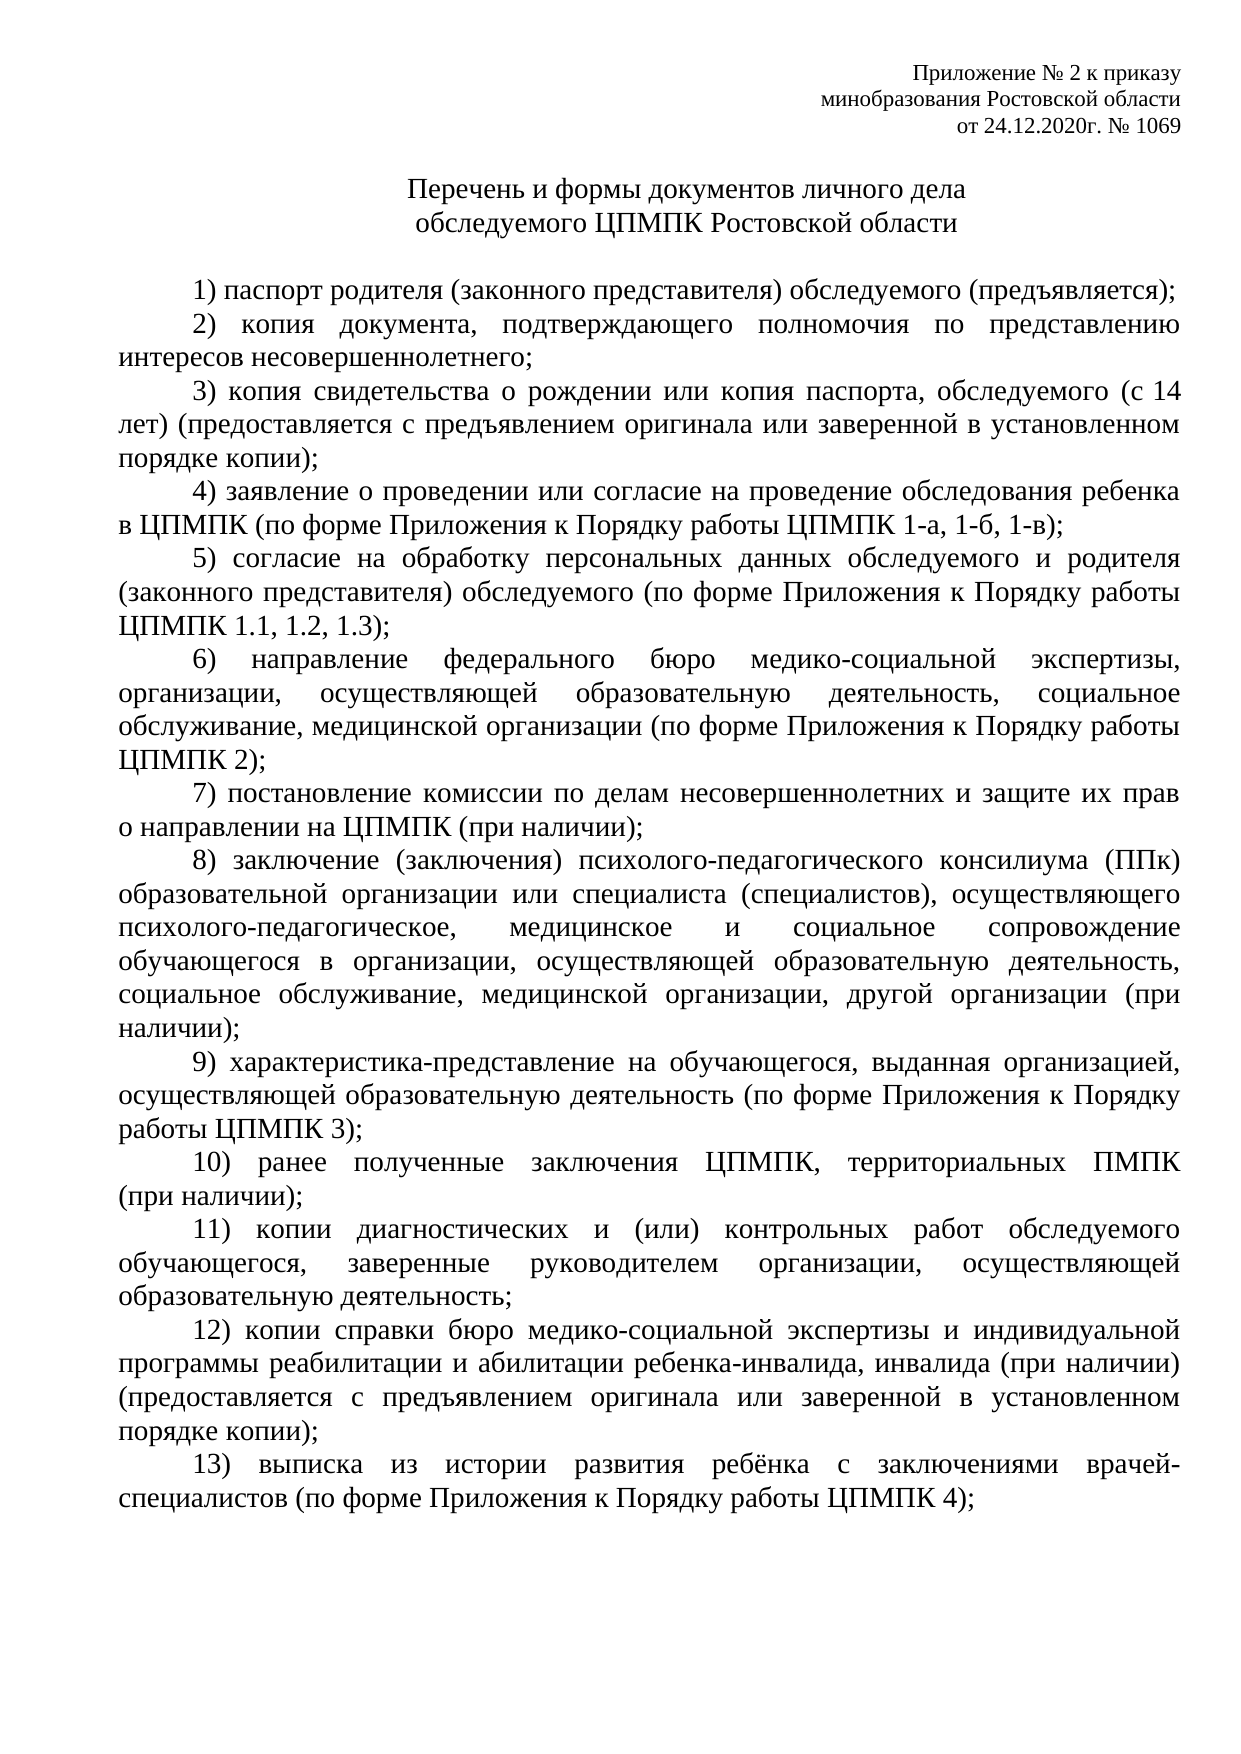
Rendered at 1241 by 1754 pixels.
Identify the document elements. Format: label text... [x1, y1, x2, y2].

title минобразования Ростовской области [118, 85, 1181, 112]
title от 24.12.2020г. № 1069 [118, 112, 1181, 138]
text 4) заявление о проведении или согласие на проведение обследования ребенка в ЦПМПК (по форме Приложения к Порядку работы ЦПМПК 1-а, 1-б, 1-в); [118, 473, 1181, 541]
text Перечень и формы документов личного дела [118, 172, 1181, 205]
text 7) постановление комиссии по делам несовершеннолетних и защите их прав о направлении на ЦПМПК (при наличии); [118, 775, 1181, 842]
text 9) характеристика-представление на обучающегося, выданная организацией, осуществляющей образовательную деятельность (по форме Приложения к Порядку работы ЦПМПК 3); [118, 1044, 1181, 1144]
text 11) копии диагностических и (или) контрольных работ обследуемого обучающегося, заверенные руководителем организации, осуществляющей образовательную деятельность; [118, 1211, 1181, 1312]
text 5) согласие на обработку персональных данных обследуемого и родителя (законного представителя) обследуемого (по форме Приложения к Порядку работы ЦПМПК 1.1, 1.2, 1.3); [118, 541, 1181, 641]
title Приложение № 2 к приказу [118, 59, 1181, 85]
text 3) копия свидетельства о рождении или копия паспорта, обследуемого (с 14 лет) (предоставляется с предъявлением оригинала или заверенной в установленном порядке копии); [118, 373, 1181, 473]
text 6) направление федерального бюро медико-социальной экспертизы, организации, осуществляющей образовательную деятельность, социальное обслуживание, медицинской организации (по форме Приложения к Порядку работы ЦПМПК 2); [118, 641, 1181, 775]
text 10) ранее полученные заключения ЦПМПК, территориальных ПМПК (при наличии); [118, 1144, 1181, 1211]
text обследуемого ЦПМПК Ростовской области [118, 205, 1181, 239]
text 12) копии справки бюро медико-социальной экспертизы и индивидуальной программы реабилитации и абилитации ребенка-инвалида, инвалида (при наличии) (предоставляется с предъявлением оригинала или заверенной в установленном порядке копии); [118, 1312, 1181, 1446]
text 8) заключение (заключения) психолого-педагогического консилиума (ППк) образовательной организации или специалиста (специалистов), осуществляющего психолого-педагогическое, медицинское и социальное сопровождение обучающегося в организации, осуществляющей образовательную деятельность, социальное обслуживание, медицинской организации, другой организации (при наличии); [118, 842, 1181, 1044]
text 2) копия документа, подтверждающего полномочия по представлению интересов несовершеннолетнего; [118, 306, 1181, 373]
text 13) выписка из истории развития ребёнка с заключениями врачей-специалистов (по форме Приложения к Порядку работы ЦПМПК 4); [118, 1446, 1181, 1513]
text 1) паспорт родителя (законного представителя) обследуемого (предъявляется); [118, 272, 1181, 306]
